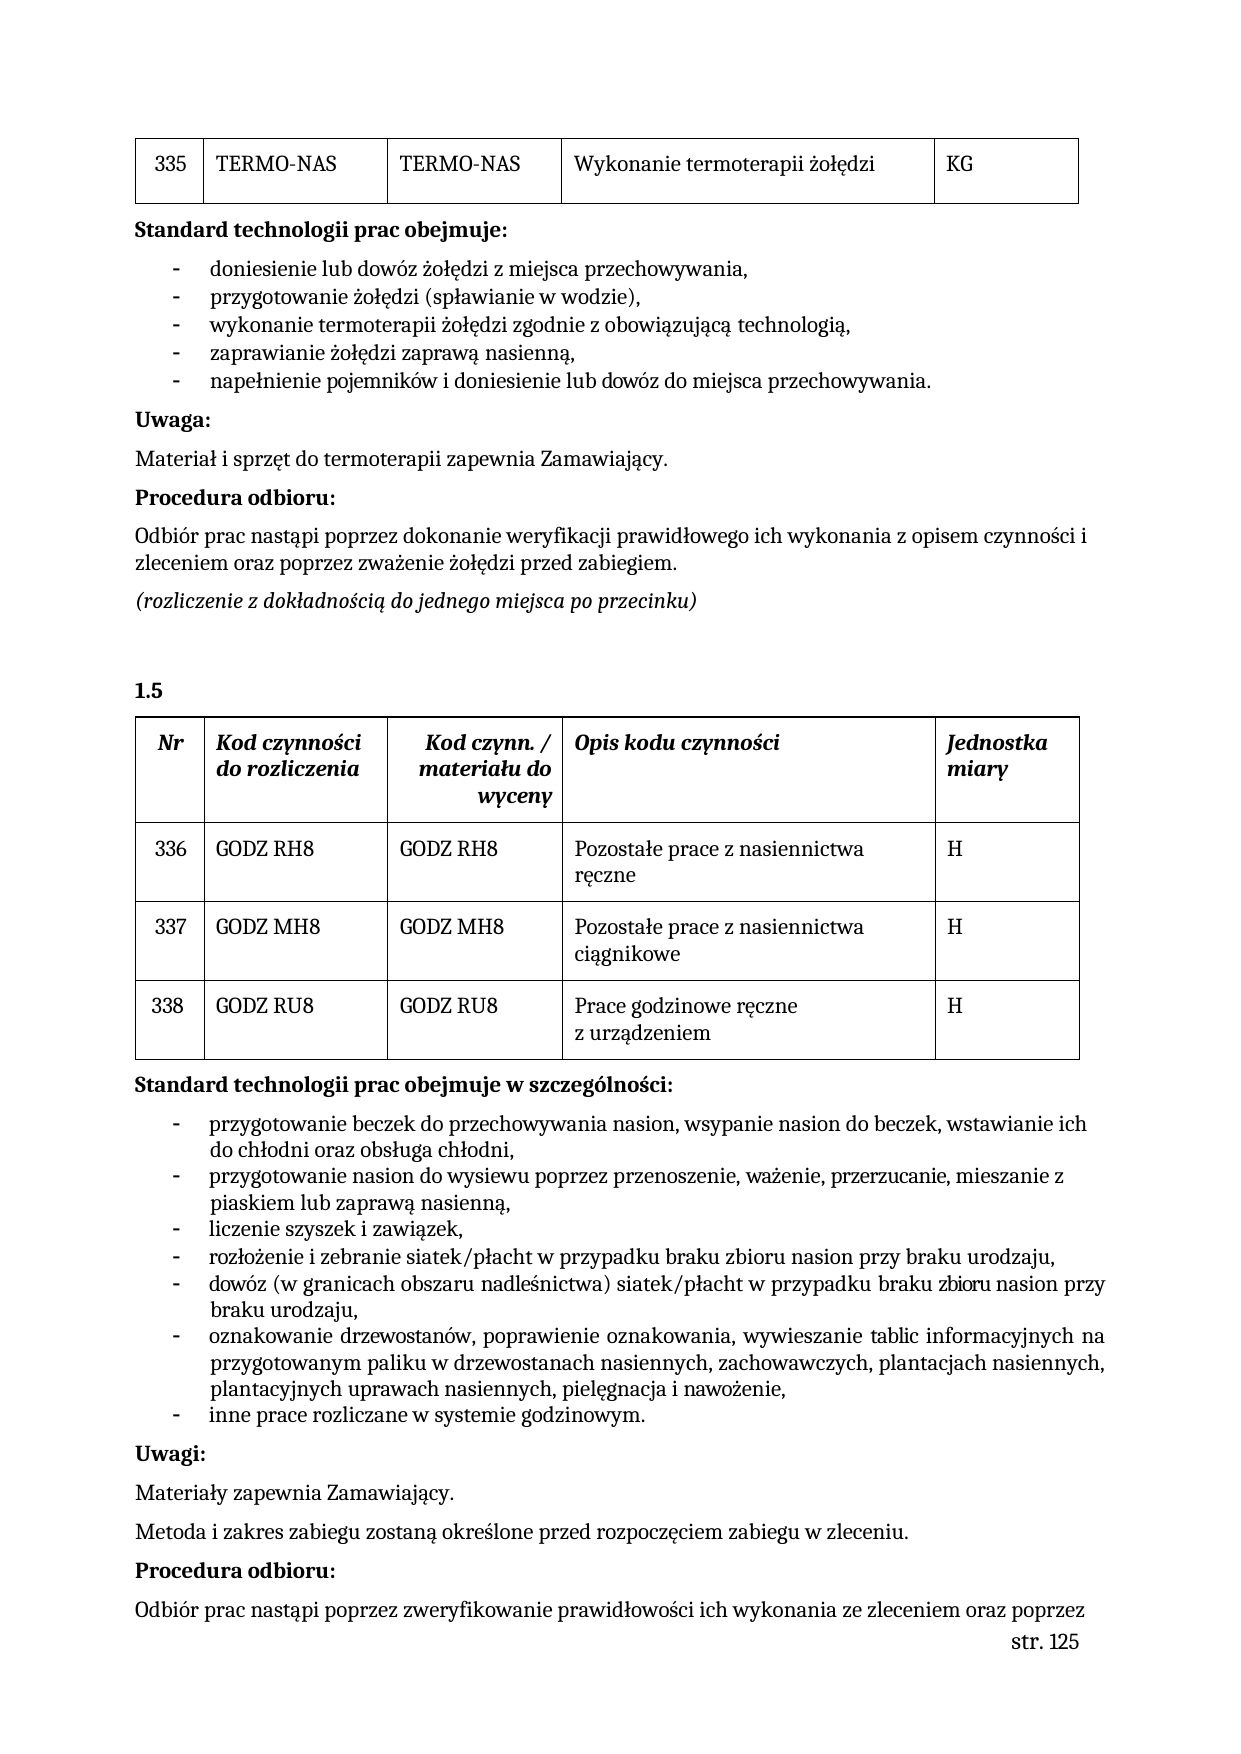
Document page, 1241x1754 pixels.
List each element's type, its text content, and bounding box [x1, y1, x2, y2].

subtitle Uwaga: [135, 407, 1132, 433]
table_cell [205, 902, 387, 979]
subtitle 1.5 [135, 678, 1132, 704]
text Standard technologii prac obejmuje: [135, 217, 1132, 243]
list oznakowanie drzewostanów, poprawienie oznakowania, wywieszanie tablic informacyjnych na przygotowanym paliku w drzewostanach nasiennych, zachowawczych, plantacjach nasiennych, plantacyjnych uprawach nasiennych, pielęgnacja i nawożenie, [172, 1323, 1105, 1402]
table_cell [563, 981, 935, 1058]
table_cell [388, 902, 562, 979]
list inne prace rozliczane w systemie godzinowym. [172, 1402, 1132, 1428]
list rozłożenie i zebranie siatek/płacht w przypadku braku zbioru nasion przy braku urodzaju, [172, 1242, 1132, 1270]
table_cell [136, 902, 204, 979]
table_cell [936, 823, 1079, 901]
text Materiał i sprzęt do termoterapii zapewnia Zamawiający. [135, 445, 1132, 472]
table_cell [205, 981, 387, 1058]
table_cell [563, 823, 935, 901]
subtitle Procedura odbioru: [135, 1558, 1132, 1584]
list przygotowanie nasion do wysiewu poprzez przenoszenie, ważenie, przerzucanie, mieszanie z piaskiem lub zaprawą nasienną, [172, 1163, 1105, 1216]
text  napełnienie pojemników i doniesienie lub dowóz do miejsca przechowywania. [172, 366, 1132, 394]
text  przygotowanie żołędzi (spławianie w wodzie), [172, 282, 1132, 310]
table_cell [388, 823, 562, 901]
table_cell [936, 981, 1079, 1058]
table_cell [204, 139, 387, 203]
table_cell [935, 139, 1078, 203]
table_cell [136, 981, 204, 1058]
text Standard technologii prac obejmuje w szczególności: [135, 1072, 1132, 1098]
list dowóz (w granicach obszaru nadleśnictwa) siatek/płacht w przypadku braku zbioru nasion przy braku urodzaju, [172, 1270, 1106, 1323]
list liczenie szyszek i zawiązek, [172, 1216, 1132, 1242]
subtitle Uwagi: [135, 1441, 1132, 1467]
text Materiały zapewnia Zamawiający. [135, 1480, 1132, 1506]
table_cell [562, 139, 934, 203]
text Metoda i zakres zabiegu zostaną określone przed rozpoczęciem zabiegu w zleceniu. [135, 1519, 1132, 1545]
text Odbiór prac nastąpi poprzez dokonanie weryfikacji prawidłowego ich wykonania z opisem czynności i zleceniem oraz poprzez zważenie żołędzi przed zabiegiem. [135, 523, 1106, 576]
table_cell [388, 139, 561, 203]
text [135, 1596, 1106, 1623]
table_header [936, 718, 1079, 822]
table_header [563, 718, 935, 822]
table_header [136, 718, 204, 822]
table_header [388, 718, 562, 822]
subtitle Procedura odbioru: [135, 484, 1132, 511]
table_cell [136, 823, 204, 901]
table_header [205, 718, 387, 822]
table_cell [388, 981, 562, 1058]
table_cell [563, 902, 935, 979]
text  zaprawianie żołędzi zaprawą nasienną, [172, 338, 1132, 366]
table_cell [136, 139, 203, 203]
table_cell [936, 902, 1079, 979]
text  doniesienie lub dowóz żołędzi z miejsca przechowywania, [172, 255, 1132, 282]
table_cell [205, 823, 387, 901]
text (rozliczenie z dokładnością do jednego miejsca po przecinku) [135, 588, 1132, 615]
text  wykonanie termoterapii żołędzi zgodnie z obowiązującą technologią, [172, 310, 1132, 338]
list przygotowanie beczek do przechowywania nasion, wsypanie nasion do beczek, wstawianie ich do chłodni oraz obsługa chłodni, [172, 1110, 1105, 1163]
